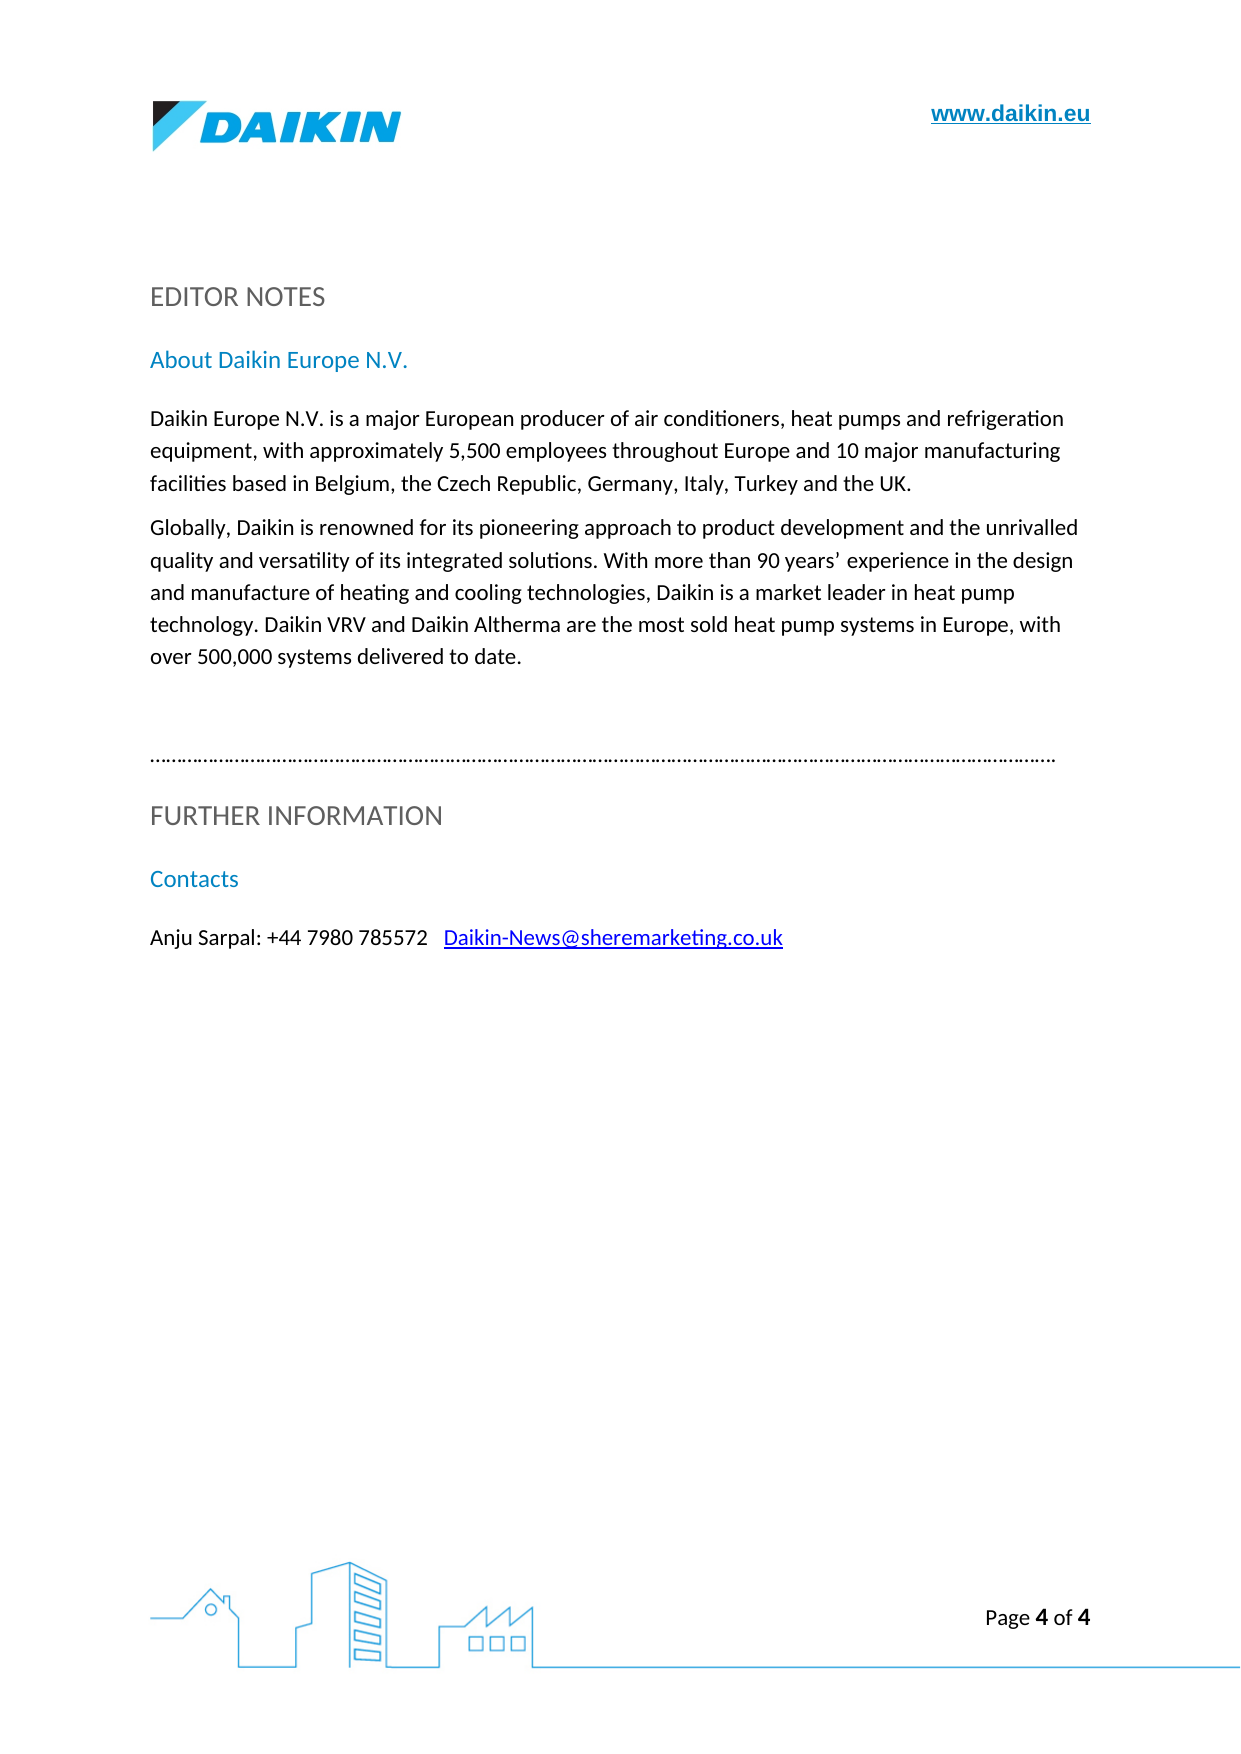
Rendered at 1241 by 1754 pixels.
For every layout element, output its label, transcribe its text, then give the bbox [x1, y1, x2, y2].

text Globally, Daikin is renowned for its pioneering approach to product development and the unrivalled quality and versatility of its integrated solutions. With more than 90 years’ experience in the design and manufacture of heating and cooling technologies, Daikin is a market leader in heat pump technology. Daikin VRV and Daikin Altherma are the most sold heat pump systems in Europe, with over 500,000 systems delivered to date. [150, 513, 1090, 670]
text EDITOR NOTES [150, 278, 1090, 314]
subtitle About Daikin Europe N.V. [150, 344, 1090, 375]
picture [92, 1522, 1241, 1743]
picture [152, 100, 403, 154]
text FURTHER INFORMATION [150, 797, 1090, 833]
subtitle Contacts [150, 863, 1090, 894]
text Daikin Europe N.V. is a major European producer of air conditioners, heat pumps and refrigeration equipment, with approximately 5,500 employees throughout Europe and 10 major manufacturing facilities based in Belgium, the Czech Republic, Germany, Italy, Turkey and the UK. [150, 404, 1090, 497]
text Anju Sarpal: +44 7980 785572 Daikin-News@sheremarketing.co.uk [150, 923, 1090, 951]
text ………………………………………………………………………………………………………………………………………………………. [150, 740, 1090, 768]
